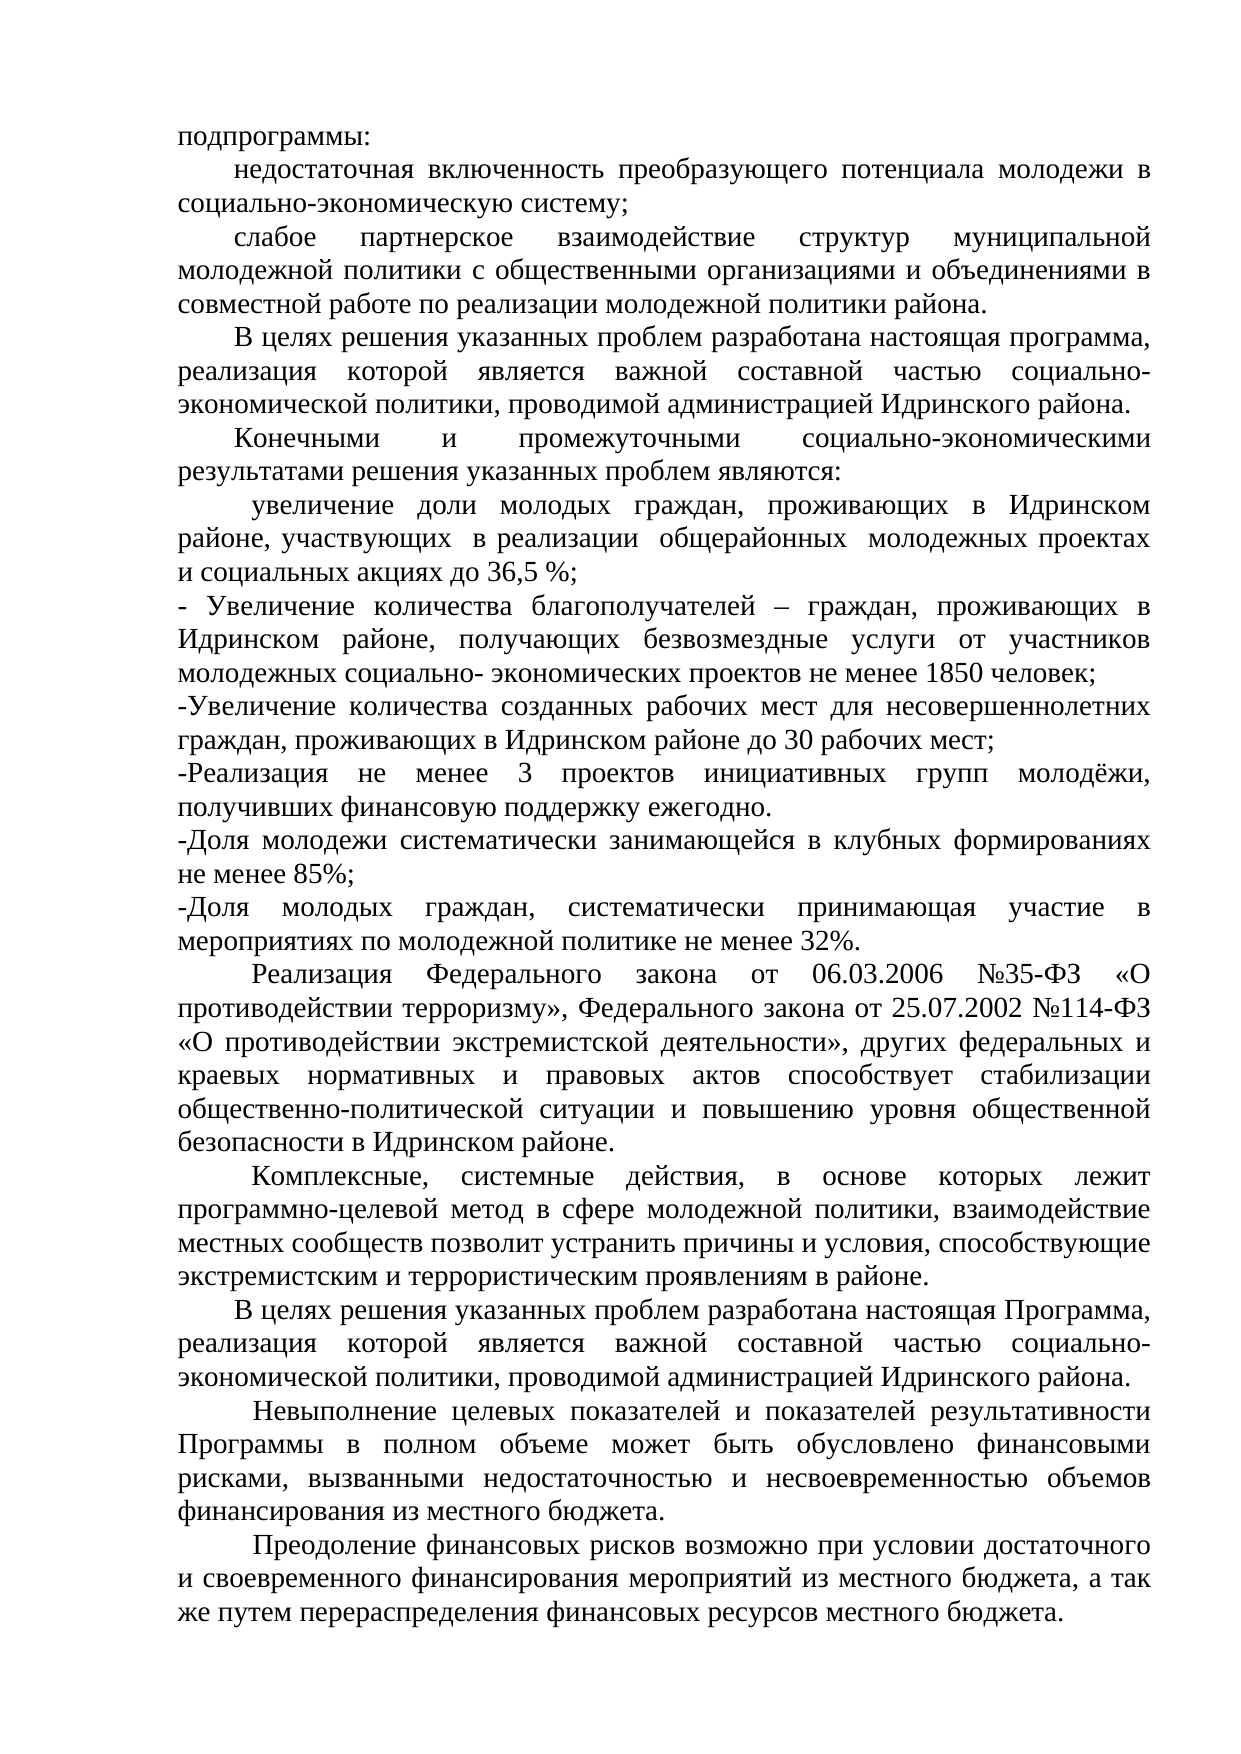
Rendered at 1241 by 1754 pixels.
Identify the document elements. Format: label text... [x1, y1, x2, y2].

text слабое партнерское взаимодействие структур муниципальной молодежной политики с общественными организациями и объединениями в совместной работе по реализации молодежной политики района. [177, 219, 1152, 319]
text Комплексные, системные действия, в основе которых лежит программно-целевой метод в сфере молодежной политики, взаимодействие местных сообществ позволит устранить причины и условия, способствующие экстремистским и террористическим проявлениям в районе. [177, 1158, 1152, 1292]
text увеличение доли молодых граждан, проживающих в Идринском районе, участвующих в реализации общерайонных молодежных проектах и социальных акциях до 36,5 %; [177, 487, 1152, 588]
text - Увеличение количества благополучателей – граждан, проживающих в Идринском районе, получающих безвозмездные услуги от участников молодежных социально- экономических проектов не менее 1850 человек; [177, 588, 1152, 688]
text -Реализация не менее 3 проектов инициативных групп молодёжи, получивших финансовую поддержку ежегодно. [177, 755, 1152, 822]
text -Увеличение количества созданных рабочих мест для несовершеннолетних граждан, проживающих в Идринском районе до 30 рабочих мест; [177, 688, 1152, 755]
text Преодоление финансовых рисков возможно при условии достаточного и своевременного финансирования мероприятий из местного бюджета, а так же путем перераспределения финансовых ресурсов местного бюджета. [177, 1527, 1152, 1627]
text Реализация Федерального закона от 06.03.2006 №35-ФЗ «О противодействии терроризму», Федерального закона от 25.07.2002 №114-ФЗ «О противодействии экстремистской деятельности», других федеральных и краевых нормативных и правовых актов способствует стабилизации общественно-политической ситуации и повышению уровня общественной безопасности в Идринском районе. [177, 957, 1152, 1158]
text В целях решения указанных проблем разработана настоящая программа, реализация которой является важной составной частью социально-экономической политики, проводимой администрацией Идринского района. [177, 319, 1152, 420]
text В целях решения указанных проблем разработана настоящая Программа, реализация которой является важной составной частью социально-экономической политики, проводимой администрацией Идринского района. [177, 1292, 1152, 1393]
text недостаточная включенность преобразующего потенциала молодежи в социально-экономическую систему; [177, 152, 1152, 219]
text Конечными и промежуточными социально-экономическими результатами решения указанных проблем являются: [177, 420, 1152, 487]
text -Доля молодых граждан, систематически принимающая участие в мероприятиях по молодежной политике не менее 32%. [177, 889, 1152, 957]
text Невыполнение целевых показателей и показателей результативности Программы в полном объеме может быть обусловлено финансовыми рисками, вызванными недостаточностью и несвоевременностью объемов финансирования из местного бюджета. [177, 1393, 1152, 1527]
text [177, 118, 1152, 152]
text -Доля молодежи систематически занимающейся в клубных формированиях не менее 85%; [177, 822, 1152, 889]
